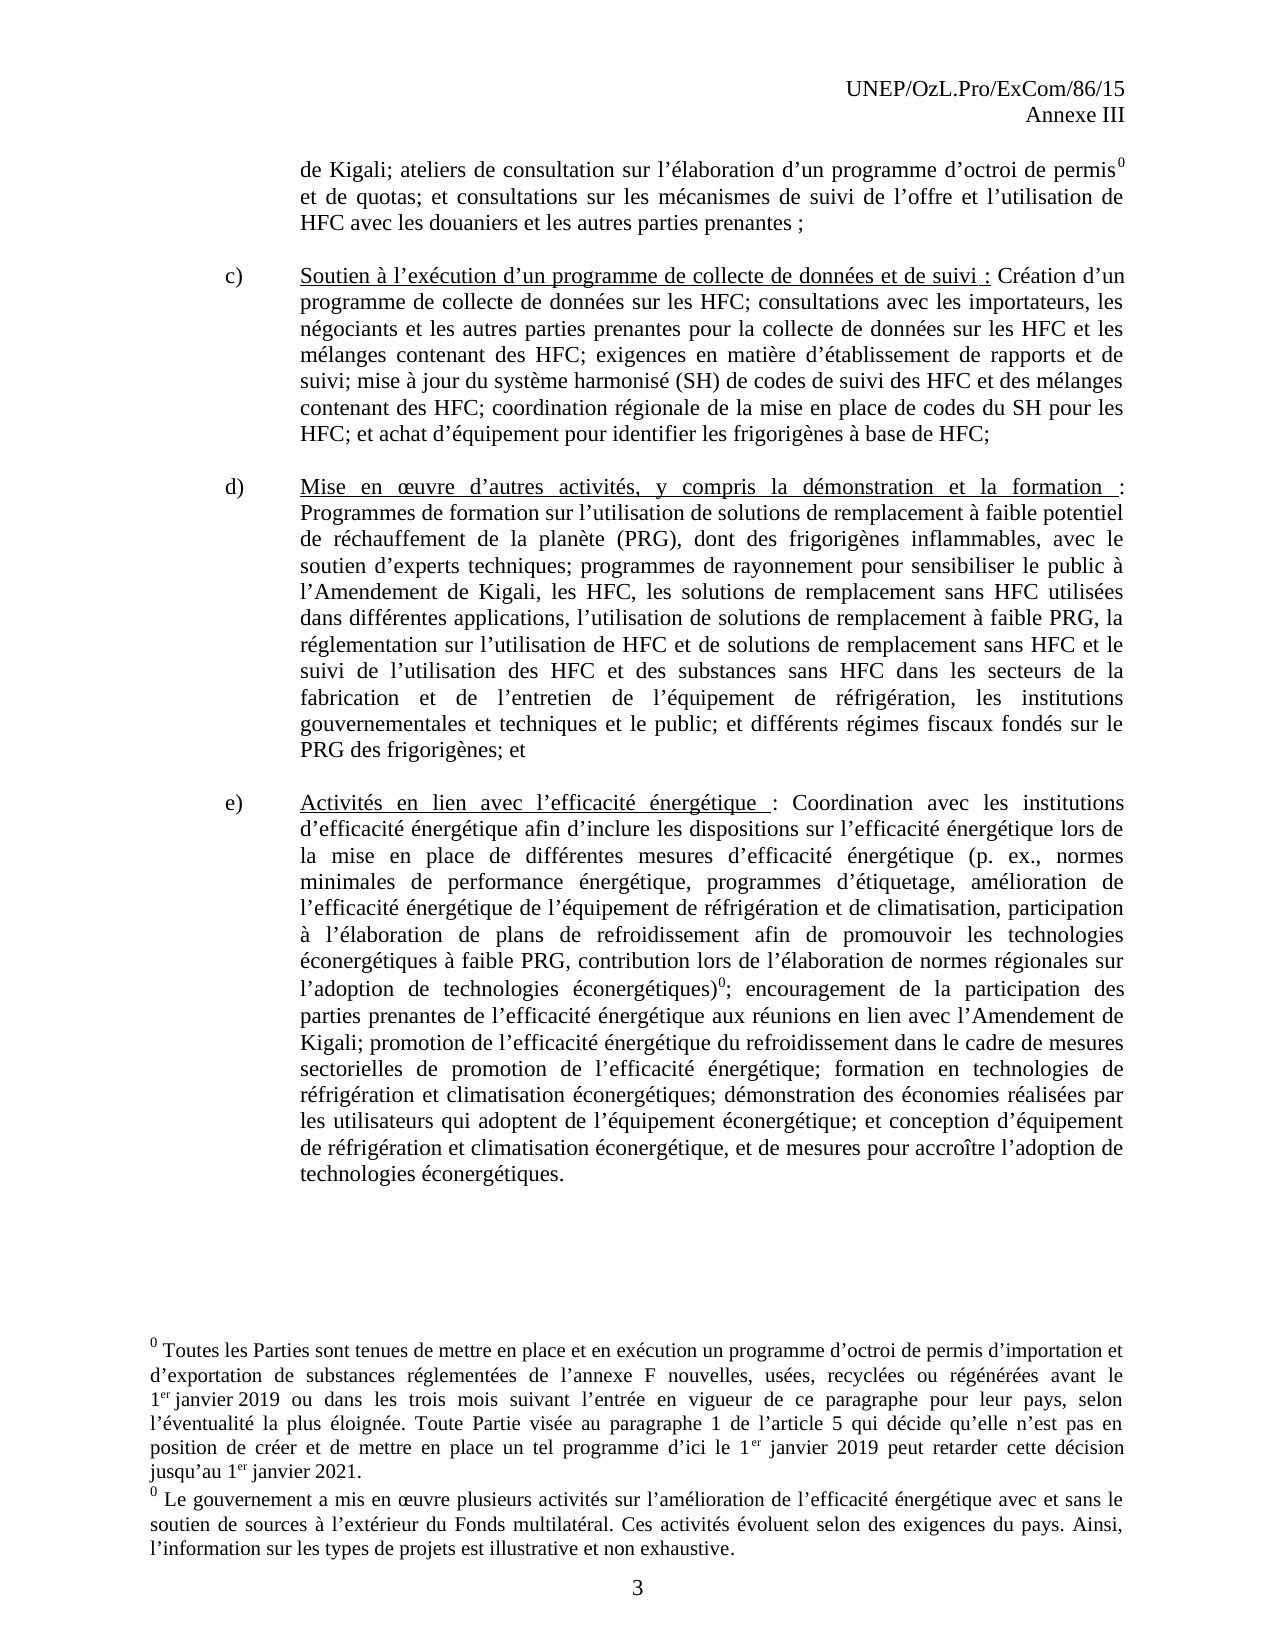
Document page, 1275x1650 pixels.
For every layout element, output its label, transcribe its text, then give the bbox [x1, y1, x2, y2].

subtitle Mise en œuvre d’autres activités, y compris la démonstration et la formation : Programmes de formation sur l’utilisation de solutions de remplacement à faible potentiel de réchauffement de la planète (PRG), dont des frigorigènes inflammables, avec le soutien d’experts techniques; programmes de rayonnement pour sensibiliser le public à l’Amendement de Kigali, les HFC, les solutions de remplacement sans HFC utilisées dans différentes applications, l’utilisation de solutions de remplacement à faible PRG, la réglementation sur l’utilisation de HFC et de solutions de remplacement sans HFC et le suivi de l’utilisation des HFC et des substances sans HFC dans les secteurs de la fabrication et de l’entretien de l’équipement de réfrigération, les institutions gouvernementales et techniques et le public; et différents régimes fiscaux fondés sur le PRG des frigorigènes; et [225, 473, 1125, 763]
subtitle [225, 154, 1125, 236]
subtitle Soutien à l’exécution d’un programme de collecte de données et de suivi : Création d’un programme de collecte de données sur les HFC; consultations avec les importateurs, les négociants et les autres parties prenantes pour la collecte de données sur les HFC et les mélanges contenant des HFC; exigences en matière d’établissement de rapports et de suivi; mise à jour du système harmonisé (SH) de codes de suivi des HFC et des mélanges contenant des HFC; coordination régionale de la mise en place de codes du SH pour les HFC; et achat d’équipement pour identifier les frigorigènes à base de HFC; [225, 262, 1125, 446]
subtitle Activités en lien avec l’efficacité énergétique : Coordination avec les institutions d’efficacité énergétique afin d’inclure les dispositions sur l’efficacité énergétique lors de la mise en place de différentes mesures d’efficacité énergétique (p. ex., normes minimales de performance énergétique, programmes d’étiquetage, amélioration de l’efficacité énergétique de l’équipement de réfrigération et de climatisation, participation à l’élaboration de plans de refroidissement afin de promouvoir les technologies éconergétiques à faible PRG, contribution lors de l’élaboration de normes régionales sur l’adoption de technologies éconergétiques); encouragement de la participation des parties prenantes de l’efficacité énergétique aux réunions en lien avec l’Amendement de Kigali; promotion de l’efficacité énergétique du refroidissement dans le cadre de mesures sectorielles de promotion de l’efficacité énergétique; formation en technologies de réfrigération et climatisation éconergétiques; démonstration des économies réalisées par les utilisateurs qui adoptent de l’équipement éconergétique; et conception d’équipement de réfrigération et climatisation éconergétique, et de mesures pour accroître l’adoption de technologies éconergétiques. [225, 789, 1125, 1187]
